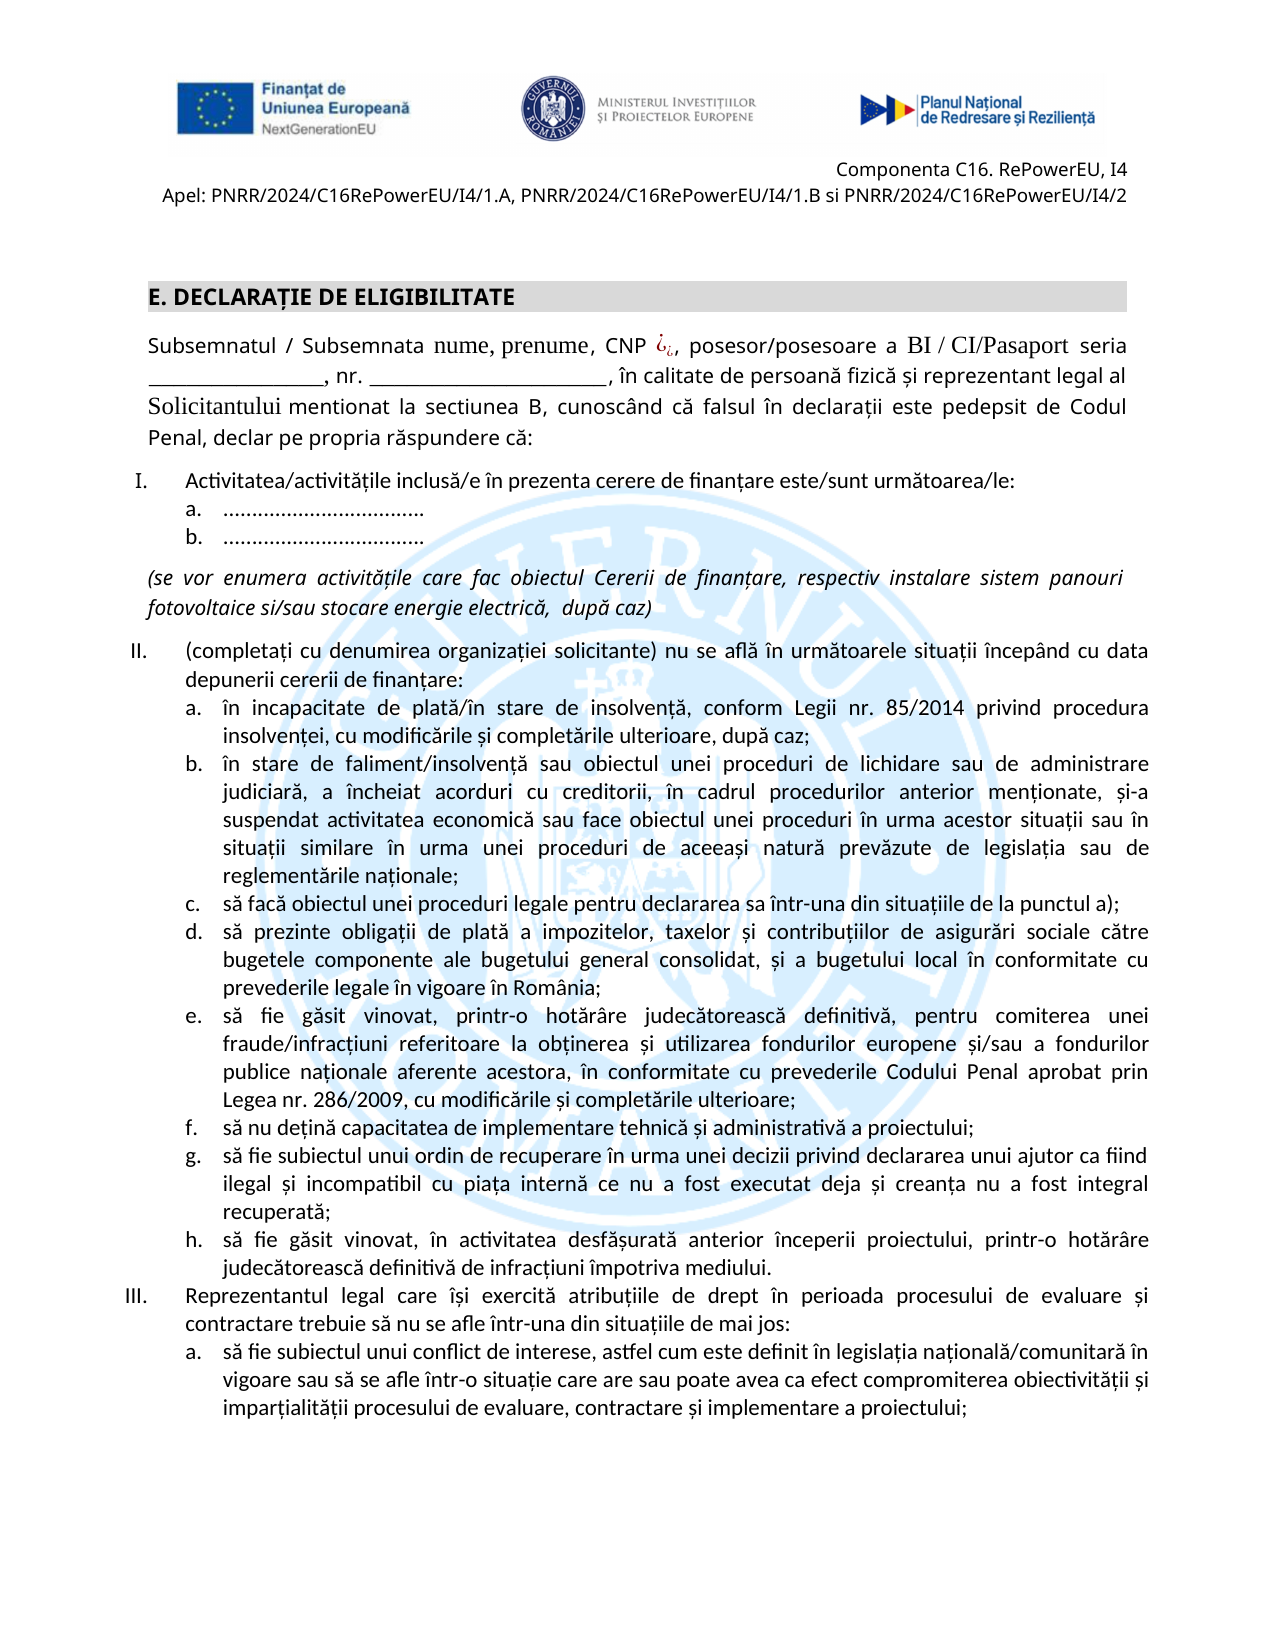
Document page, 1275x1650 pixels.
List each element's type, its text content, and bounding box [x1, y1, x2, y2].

text Subsemnatul / Subsemnata , CNP , posesor/posesoare a seria nr. , în calitate de persoană fizică și reprezentant legal al mentionat la sectiunea B, cunoscând că falsul în declarații este pedepsit de Codul Penal, declar pe propria răspundere că: [148, 331, 1127, 451]
list să fie subiectul unui conflict de interese, astfel cum este definit în legislația națională/comunitară în vigoare sau să se afle într-o situație care are sau poate avea ca efect compromiterea obiectivității și imparțialității procesului de evaluare, contractare și implementare a proiectului; [185, 1337, 1151, 1421]
list în incapacitate de plată/în stare de insolvență, conform Legii nr. 85/2014 privind procedura insolvenței, cu modificările și completările ulterioare, după caz; [185, 693, 1151, 749]
list să fie găsit vinovat, printr-o hotărâre judecătorească definitivă, pentru comiterea unei fraude/infracțiuni referitoare la obținerea și utilizarea fondurilor europene și/sau a fondurilor publice naționale aferente acestora, în conformitate cu prevederile Codului Penal aprobat prin Legea nr. 286/2009, cu modificările și completările ulterioare; [185, 1001, 1151, 1113]
text (se vor enumera activitățile care fac obiectul Cererii de finanțare, respectiv instalare sistem panouri fotovoltaice si/sau stocare energie electrică, după caz) [148, 563, 1127, 622]
text E. DECLARAȚIE DE ELIGIBILITATE [148, 281, 1127, 312]
list Reprezentantul legal care își exercită atribuțiile de drept în perioada procesului de evaluare și contractare trebuie să nu se afle într-una din situațiile de mai jos: [148, 1281, 1151, 1337]
list (completați cu denumirea organizației solicitante) nu se află în următoarele situații începând cu data depunerii cererii de finanțare: [148, 637, 1151, 693]
list să fie găsit vinovat, în activitatea desfășurată anterior începerii proiectului, printr-o hotărâre judecătorească definitivă de infracțiuni împotriva mediului. [185, 1225, 1151, 1281]
list ................................... [185, 522, 1151, 550]
list să fie subiectul unui ordin de recuperare în urma unei decizii privind declararea unui ajutor ca fiind ilegal și incompatibil cu piața internă ce nu a fost executat deja și creanța nu a fost integral recuperată; [185, 1141, 1151, 1225]
list Activitatea/activitățile inclusă/e în prezenta cerere de finanțare este/sunt următoarea/le: [148, 466, 1151, 494]
list ................................... [185, 494, 1151, 522]
picture [167, 73, 1108, 157]
list să prezinte obligații de plată a impozitelor, taxelor și contribuțiilor de asigurări sociale către bugetele componente ale bugetului general consolidat, și a bugetului local în conformitate cu prevederile legale în vigoare în România; [185, 917, 1151, 1001]
list în stare de faliment/insolvență sau obiectul unei proceduri de lichidare sau de administrare judiciară, a încheiat acorduri cu creditorii, în cadrul procedurilor anterior menționate, și-a suspendat activitatea economică sau face obiectul unei proceduri în urma acestor situații sau în situații similare în urma unei proceduri de aceeași natură prevăzute de legislația sau de reglementările naționale; [185, 749, 1151, 889]
list să facă obiectul unei proceduri legale pentru declararea sa într-una din situațiile de la punctul a); [185, 889, 1151, 917]
list să nu dețină capacitatea de implementare tehnică și administrativă a proiectului; [185, 1113, 1151, 1141]
